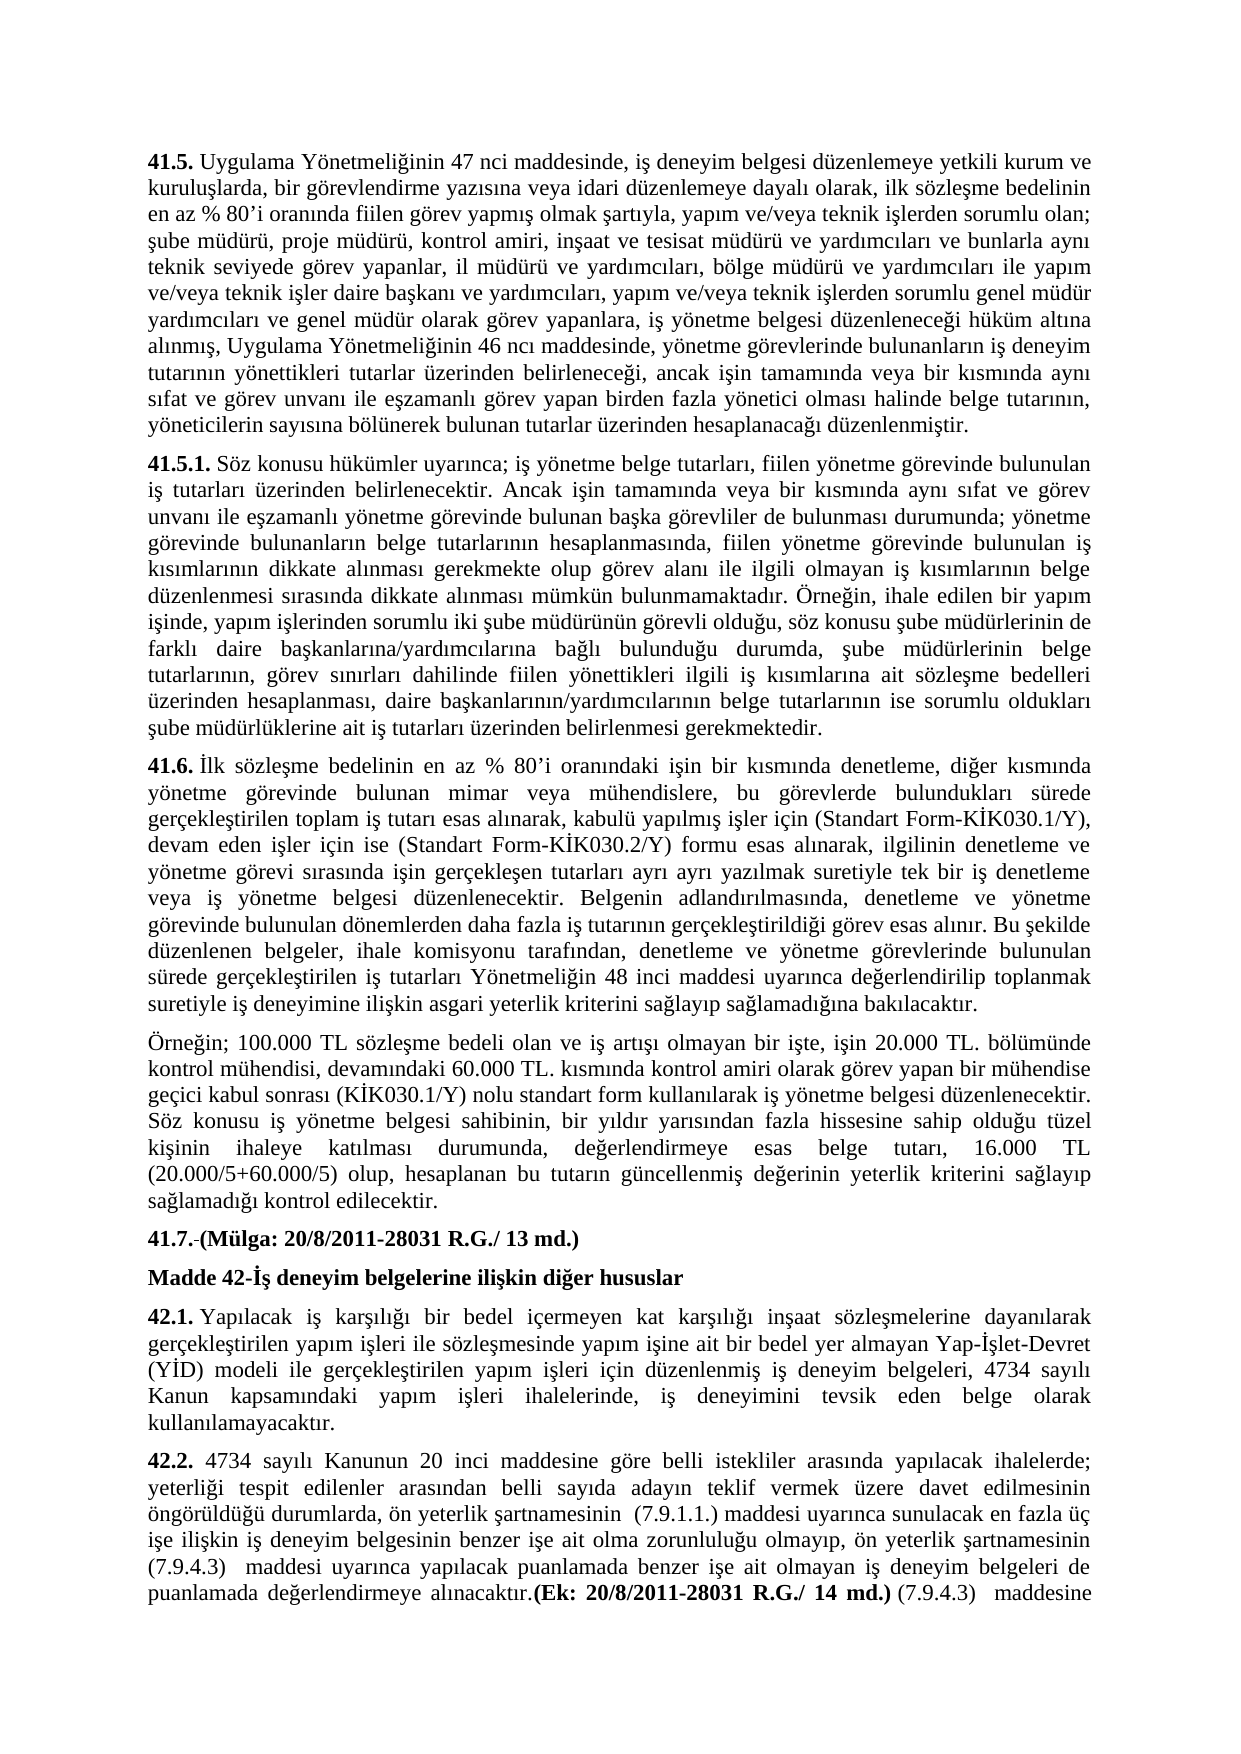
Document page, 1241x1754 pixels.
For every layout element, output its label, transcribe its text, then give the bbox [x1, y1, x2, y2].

text 41.5.1. Söz konusu hükümler uyarınca; iş yönetme belge tutarları, fiilen yönetme görevinde bulunulan iş tutarları üzerinden belirlenecektir. Ancak işin tamamında veya bir kısmında aynı sıfat ve görev unvanı ile eşzamanlı yönetme görevinde bulunan başka görevliler de bulunması durumunda; yönetme görevinde bulunanların belge tutarlarının hesaplanmasında, fiilen yönetme görevinde bulunulan iş kısımlarının dikkate alınması gerekmekte olup görev alanı ile ilgili olmayan iş kısımlarının belge düzenlenmesi sırasında dikkate alınması mümkün bulunmamaktadır. Örneğin, ihale edilen bir yapım işinde, yapım işlerinden sorumlu iki şube müdürünün görevli olduğu, söz konusu şube müdürlerinin de farklı daire başkanlarına/yardımcılarına bağlı bulunduğu durumda, şube müdürlerinin belge tutarlarının, görev sınırları dahilinde fiilen yönettikleri ilgili iş kısımlarına ait sözleşme bedelleri üzerinden hesaplanması, daire başkanlarının/yardımcılarının belge tutarlarının ise sorumlu oldukları şube müdürlüklerine ait iş tutarları üzerinden belirlenmesi gerekmektedir. [148, 450, 1092, 740]
text Örneğin; 100.000 TL sözleşme bedeli olan ve iş artışı olmayan bir işte, işin 20.000 TL. bölümünde kontrol mühendisi, devamındaki 60.000 TL. kısmında kontrol amiri olarak görev yapan bir mühendise geçici kabul sonrası (KİK030.1/Y) nolu standart form kullanılarak iş yönetme belgesi düzenlenecektir. Söz konusu iş yönetme belgesi sahibinin, bir yıldır yarısından fazla hissesine sahip olduğu tüzel kişinin ihaleye katılması durumunda, değerlendirmeye esas belge tutarı, 16.000 TL (20.000/5+60.000/5) olup, hesaplanan bu tutarın güncellenmiş değerinin yeterlik kriterini sağlayıp sağlamadığı kontrol edilecektir. [148, 1028, 1092, 1213]
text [148, 1447, 1092, 1606]
text 41.5. Uygulama Yönetmeliğinin 47 nci maddesinde, iş deneyim belgesi düzenlemeye yetkili kurum ve kuruluşlarda, bir görevlendirme yazısına veya idari düzenlemeye dayalı olarak, ilk sözleşme bedelinin en az % 80’i oranında fiilen görev yapmış olmak şartıyla, yapım ve/veya teknik işlerden sorumlu olan; şube müdürü, proje müdürü, kontrol amiri, inşaat ve tesisat müdürü ve yardımcıları ve bunlarla aynı teknik seviyede görev yapanlar, il müdürü ve yardımcıları, bölge müdürü ve yardımcıları ile yapım ve/veya teknik işler daire başkanı ve yardımcıları, yapım ve/veya teknik işlerden sorumlu genel müdür yardımcıları ve genel müdür olarak görev yapanlara, iş yönetme belgesi düzenleneceği hüküm altına alınmış, Uygulama Yönetmeliğinin 46 ncı maddesinde, yönetme görevlerinde bulunanların iş deneyim tutarının yönettikleri tutarlar üzerinden belirleneceği, ancak işin tamamında veya bir kısmında aynı sıfat ve görev unvanı ile eşzamanlı görev yapan birden fazla yönetici olması halinde belge tutarının, yöneticilerin sayısına bölünerek bulunan tutarlar üzerinden hesaplanacağı düzenlenmiştir. [148, 148, 1092, 438]
text Madde 42-İş deneyim belgelerine ilişkin diğer hususlar [148, 1264, 1092, 1291]
text 41.6. İlk sözleşme bedelinin en az % 80’i oranındaki işin bir kısmında denetleme, diğer kısmında yönetme görevinde bulunan mimar veya mühendislere, bu görevlerde bulundukları sürede gerçekleştirilen toplam iş tutarı esas alınarak, kabulü yapılmış işler için (Standart Form-KİK030.1/Y), devam eden işler için ise (Standart Form-KİK030.2/Y) formu esas alınarak, ilgilinin denetleme ve yönetme görevi sırasında işin gerçekleşen tutarları ayrı ayrı yazılmak suretiyle tek bir iş denetleme veya iş yönetme belgesi düzenlenecektir. Belgenin adlandırılmasında, denetleme ve yönetme görevinde bulunulan dönemlerden daha fazla iş tutarının gerçekleştirildiği görev esas alınır. Bu şekilde düzenlenen belgeler, ihale komisyonu tarafından, denetleme ve yönetme görevlerinde bulunulan sürede gerçekleştirilen iş tutarları Yönetmeliğin 48 inci maddesi uyarınca değerlendirilip toplanmak suretiyle iş deneyimine ilişkin asgari yeterlik kriterini sağlayıp sağlamadığına bakılacaktır. [148, 752, 1092, 1016]
text 41.7. (Mülga: 20/8/2011-28031 R.G./ 13 md.) [148, 1226, 1092, 1252]
text 42.1. Yapılacak iş karşılığı bir bedel içermeyen kat karşılığı inşaat sözleşmelerine dayanılarak gerçekleştirilen yapım işleri ile sözleşmesinde yapım işine ait bir bedel yer almayan Yap-İşlet-Devret (YİD) modeli ile gerçekleştirilen yapım işleri için düzenlenmiş iş deneyim belgeleri, 4734 sayılı Kanun kapsamındaki yapım işleri ihalelerinde, iş deneyimini tevsik eden belge olarak kullanılamayacaktır. [148, 1303, 1092, 1435]
